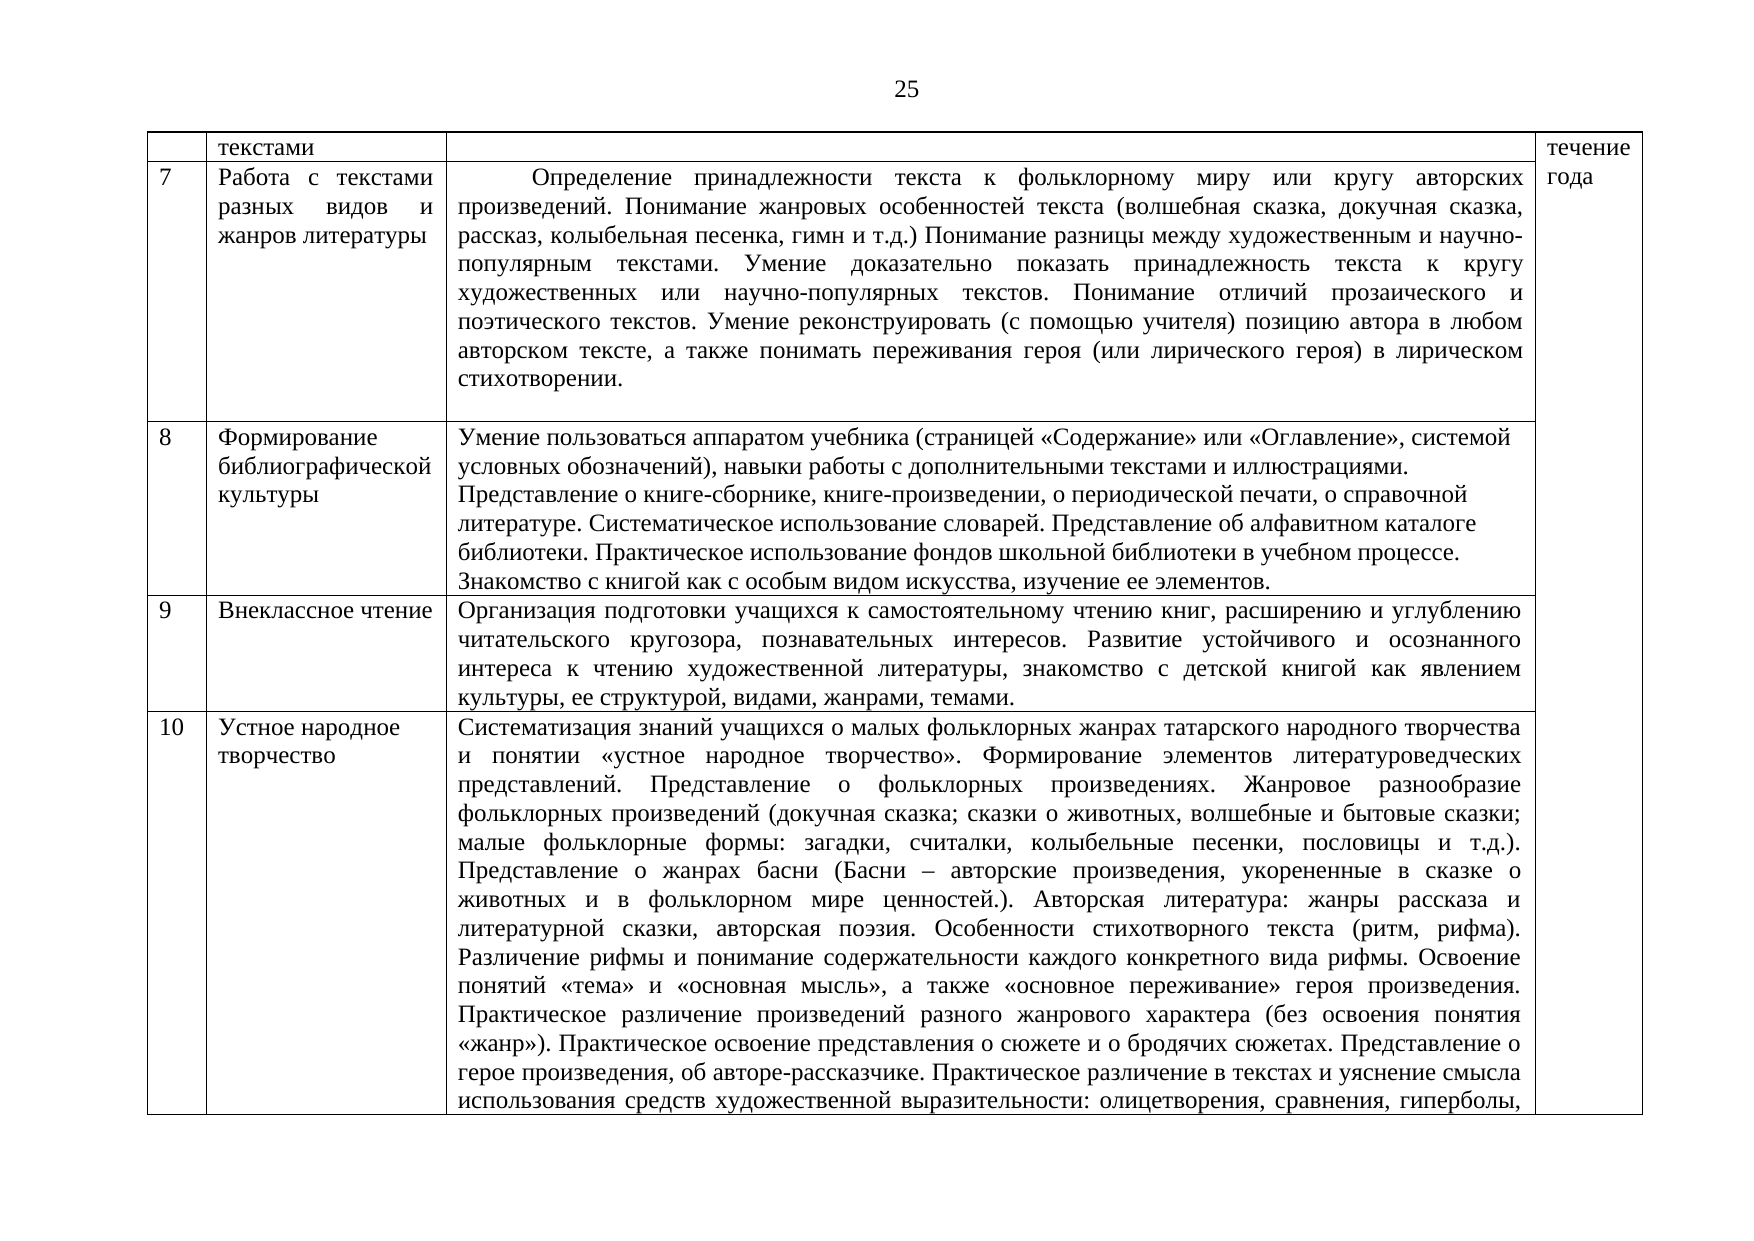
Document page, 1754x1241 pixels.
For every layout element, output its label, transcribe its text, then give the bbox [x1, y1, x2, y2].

table_cell 6 [148, 133, 206, 161]
table_cell Определение принадлежности текста к фольклорному миру или кругу авторских произведений. Понимание жанровых особенностей текста (волшебная сказка, докучная сказка, рассказ, колыбельная песенка, гимн и т.д.) Понимание разницы между художественным и научно-популярным текстами. Умение доказательно показать принадлежность текста к кругу художественных или научно-популярных текстов. Понимание отличий прозаического и поэтического текстов. Умение реконструировать (с помощью учителя) позицию автора в любом авторском тексте, а также понимать переживания героя (или лирического героя) в лирическом стихотворении. [447, 162, 1535, 421]
table_cell Организация подготовки учащихся к самостоятельному чтению книг, расширению и углублению читательского кругозора, познавательных интересов. Развитие устойчивого и осознанного интереса к чтению художественной литературы, знакомство с детской книгой как явлением культуры, ее структурой, видами, жанрами, темами. [447, 596, 1535, 711]
table_cell 7 [148, 162, 206, 421]
table_cell Работа с текстами разных видов и жанров литературы [207, 162, 446, 421]
table_cell Внеклассное чтение [207, 596, 446, 711]
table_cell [207, 133, 446, 161]
table_cell 10 [148, 712, 206, 1114]
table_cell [207, 712, 446, 1114]
table_cell 8 [148, 422, 206, 594]
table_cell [447, 133, 1535, 161]
table_cell Умение пользоваться аппаратом учебника (страницей «Содержание» или «Оглавление», системой условных обозначений), навыки работы с дополнительными текстами и иллюстрациями. Представление о книге-сборнике, книге-произведении, о периодической печати, о справочной литературе. Систематическое использование словарей. Представление об алфавитном каталоге библиотеки. Практическое использование фондов школьной библиотеки в учебном процессе. Знакомство с книгой как с особым видом искусства, изучение ее элементов. [447, 422, 1535, 594]
table_cell 9 [148, 596, 206, 711]
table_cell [447, 712, 1535, 1114]
table_cell Формирование библиографической культуры [207, 422, 446, 594]
